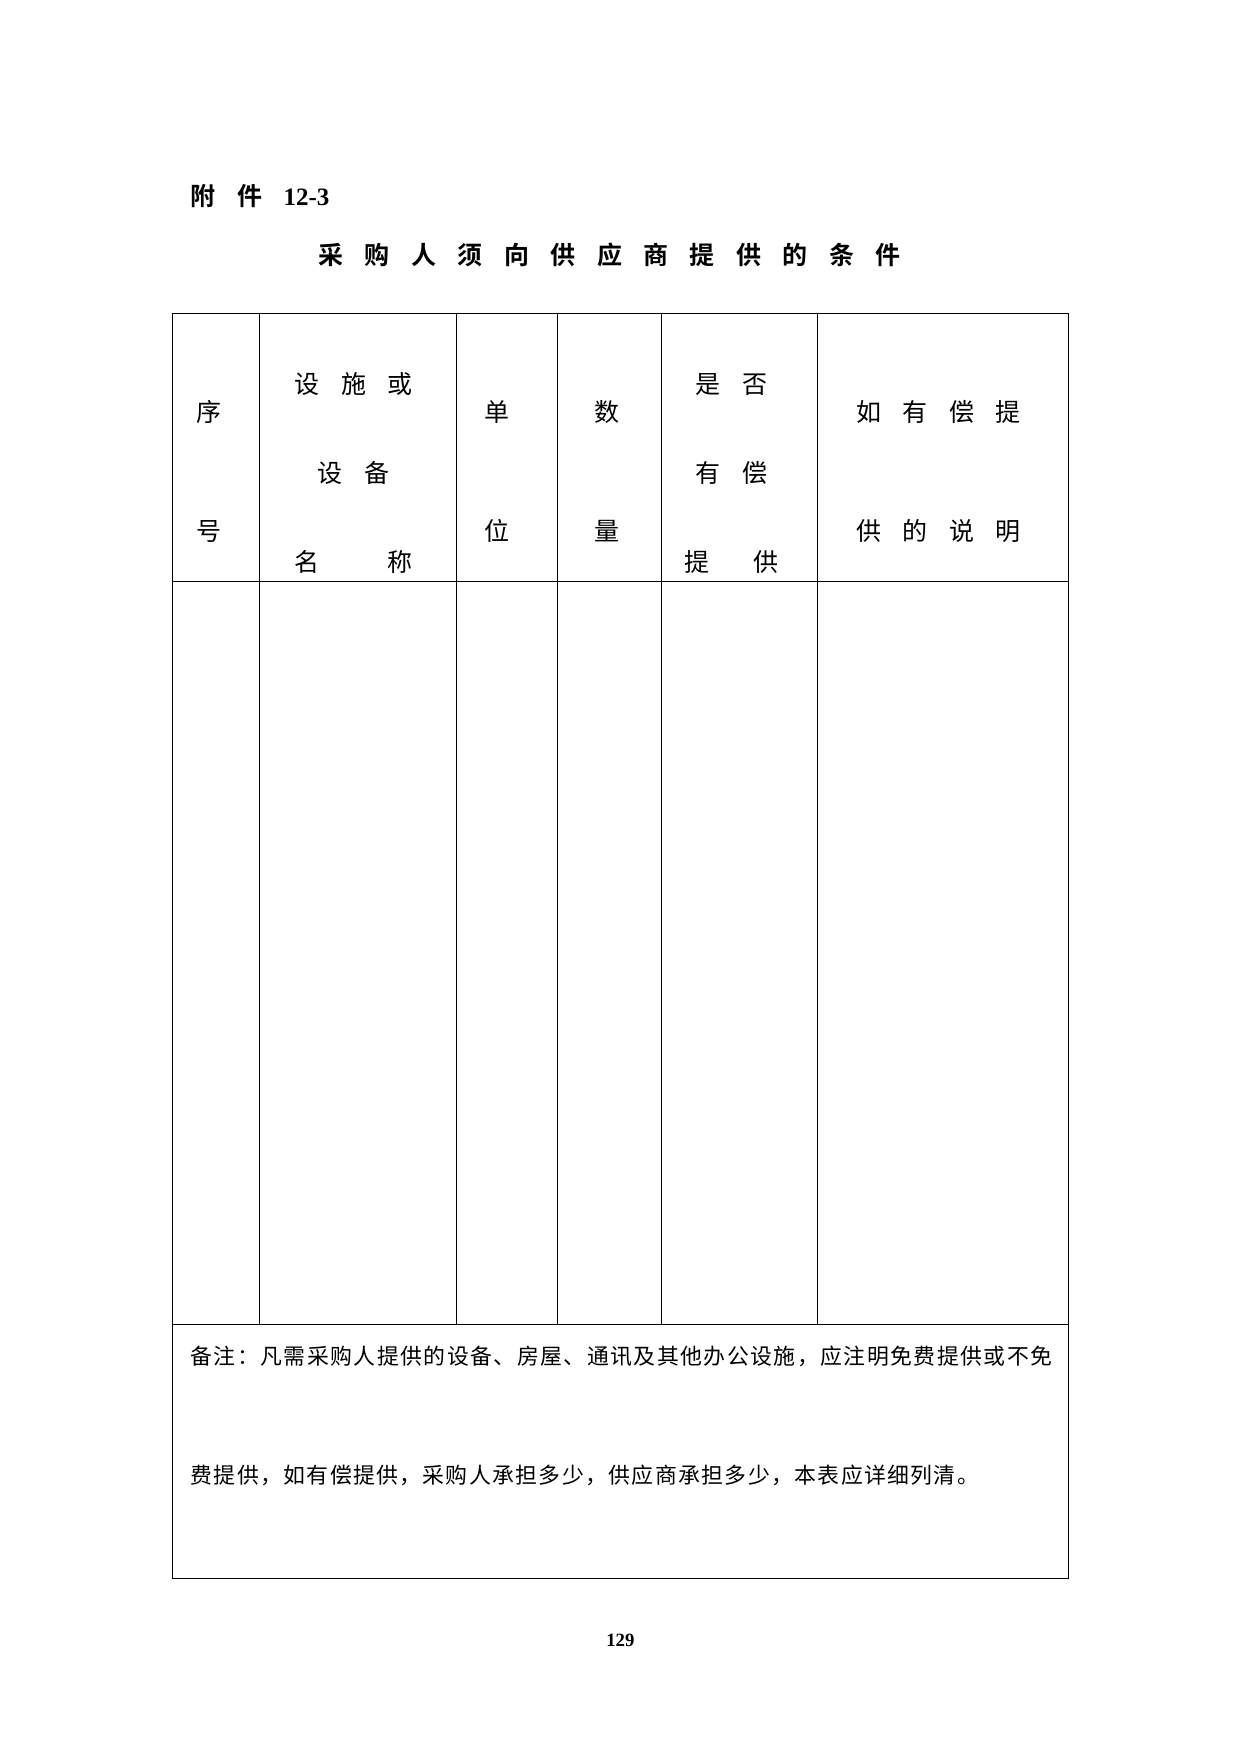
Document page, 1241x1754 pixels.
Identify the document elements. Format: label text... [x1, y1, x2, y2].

table_cell [457, 582, 557, 1324]
text 附件12-3 [190, 164, 1050, 224]
table_header 设施或设备 名 称 [260, 314, 456, 581]
table_header 单 位 [457, 314, 557, 581]
text 采购人须向供应商提供的条件 [190, 224, 1050, 283]
table_header 如有偿提供的说明 [818, 314, 1068, 581]
table_cell [558, 582, 661, 1324]
table_cell 备注：凡需采购人提供的设备、房屋、通讯及其他办公设施，应注明免费提供或不免费提供，如有偿提供，采购人承担多少，供应商承担多少，本表应详细列清。 [173, 1325, 1068, 1577]
table_header 数 量 [558, 314, 661, 581]
table_cell [173, 582, 259, 1324]
table_cell [260, 582, 456, 1324]
table_cell [662, 582, 817, 1324]
table_header 序 号 [173, 314, 259, 581]
table_cell [818, 582, 1068, 1324]
table_header 是否有偿 提 供 [662, 314, 817, 581]
